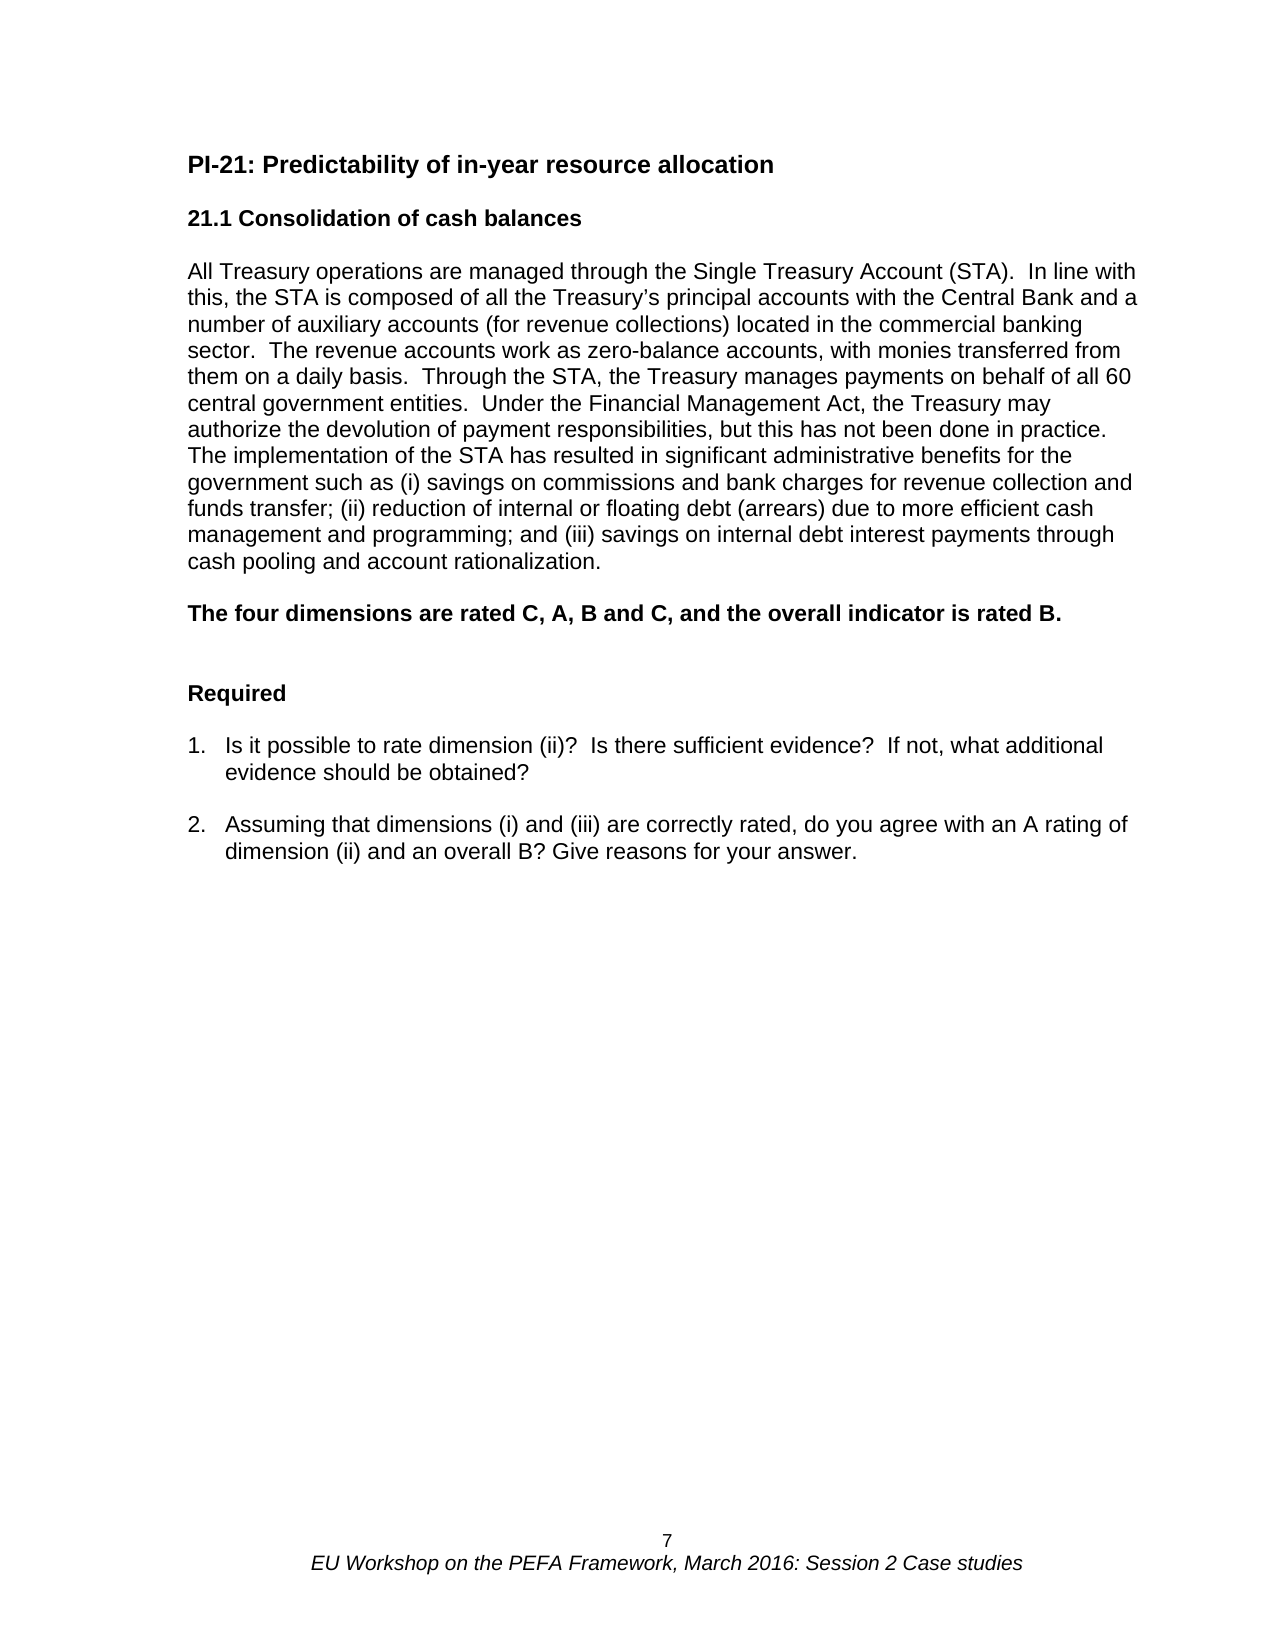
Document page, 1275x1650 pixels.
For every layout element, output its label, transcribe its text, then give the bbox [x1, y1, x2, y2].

text 21.1 Consolidation of cash balances [187, 205, 1147, 231]
list The four dimensions are rated C, A, B and C, and the overall indicator is rated B. [187, 600, 1147, 627]
list All Treasury operations are managed through the Single Treasury Account (STA). In line with this, the STA is composed of all the Treasury’s principal accounts with the Central Bank and a number of auxiliary accounts (for revenue collections) located in the commercial banking sector. The revenue accounts work as zero-balance accounts, with monies transferred from them on a daily basis. Through the STA, the Treasury manages payments on behalf of all 60 central government entities. Under the Financial Management Act, the Treasury may authorize the devolution of payment responsibilities, but this has not been done in practice. The implementation of the STA has resulted in significant administrative benefits for the government such as (i) savings on commissions and bank charges for revenue collection and funds transfer; (ii) reduction of internal or floating debt (arrears) due to more efficient cash management and programming; and (iii) savings on internal debt interest payments through cash pooling and account rationalization. [187, 258, 1147, 574]
list Assuming that dimensions (i) and (iii) are correctly rated, do you agree with an A rating of dimension (ii) and an overall B? Give reasons for your answer. [187, 811, 1147, 864]
list Is it possible to rate dimension (ii)? Is there sufficient evidence? If not, what additional evidence should be obtained? [187, 732, 1147, 785]
text PI-21: Predictability of in-year resource allocation [187, 150, 1147, 179]
text Required [187, 679, 1147, 706]
